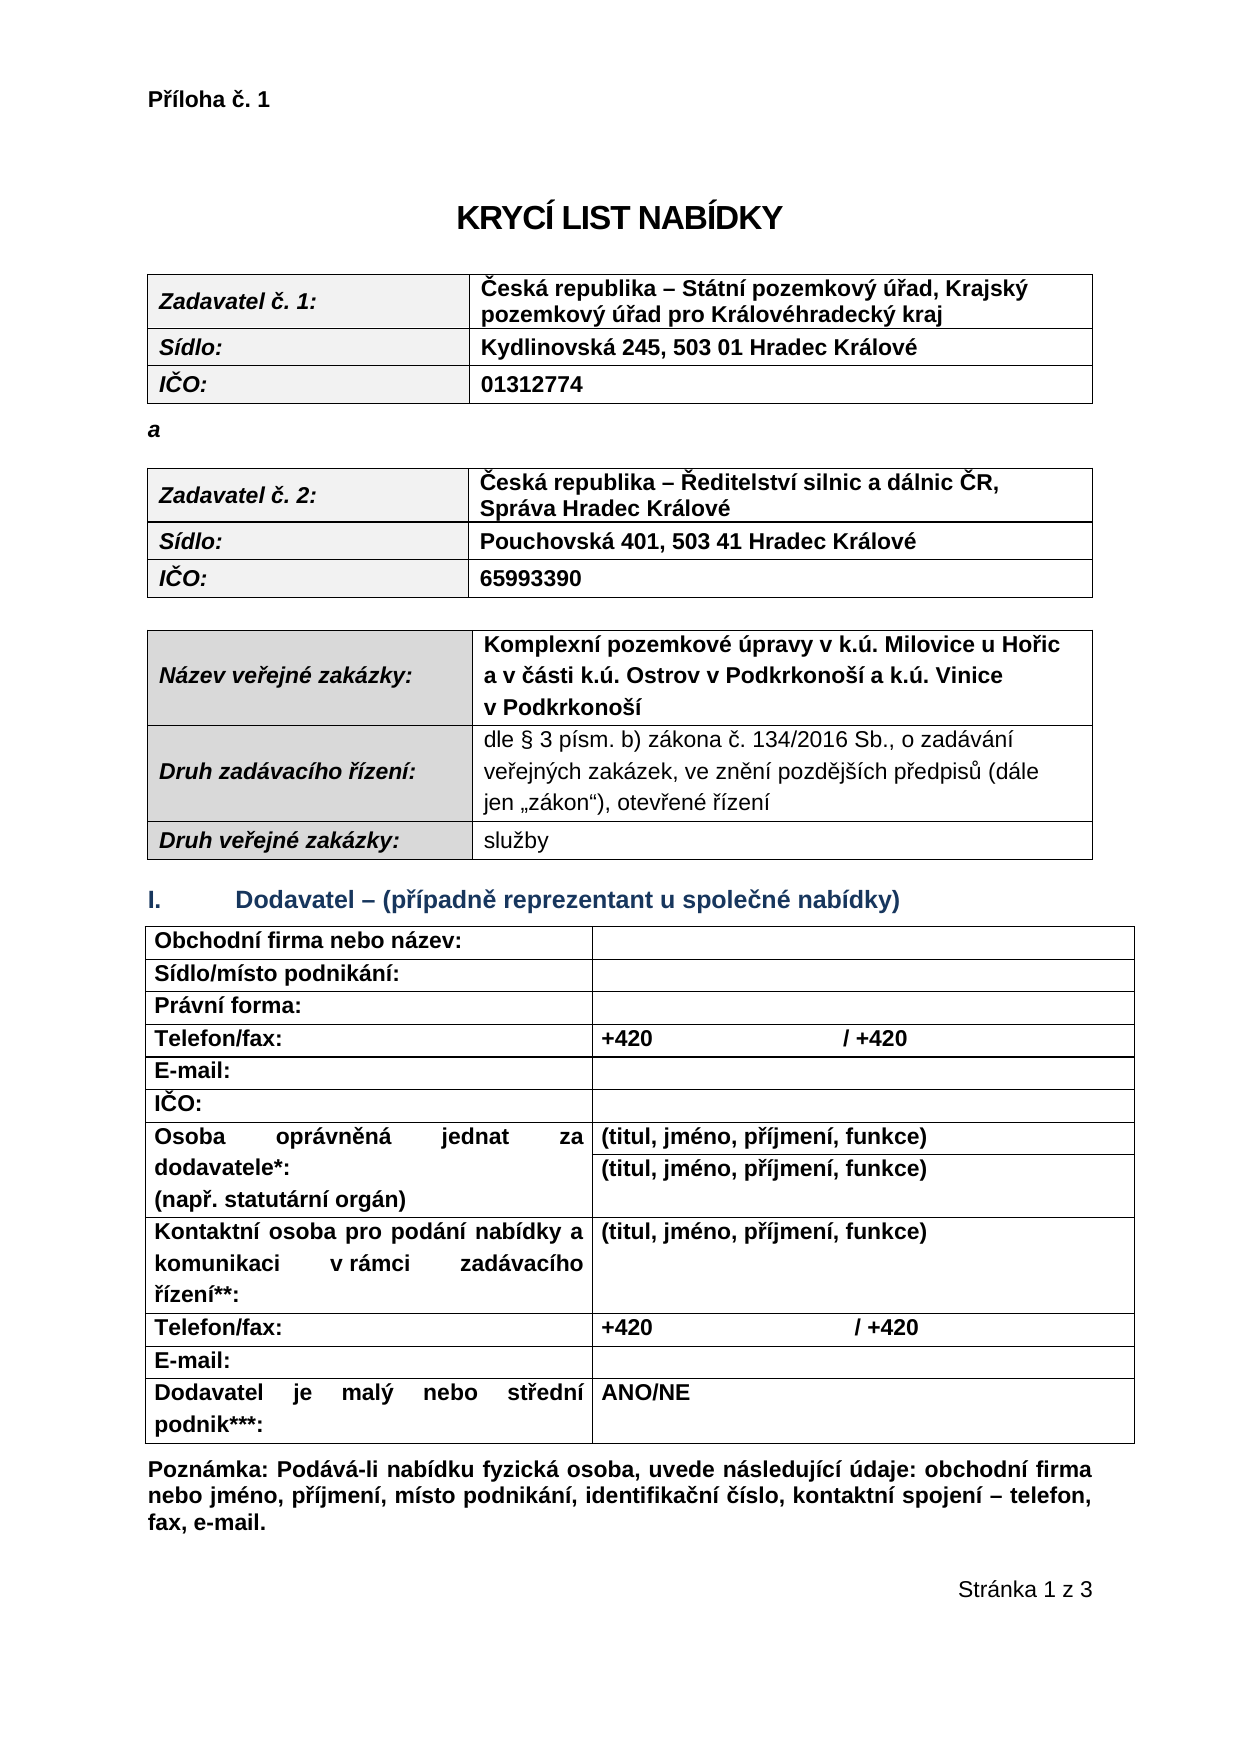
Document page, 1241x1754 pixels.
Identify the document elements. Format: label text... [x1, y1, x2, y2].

table_cell Telefon/fax: [146, 1314, 592, 1346]
table_header Název veřejné zakázky: [148, 631, 472, 725]
table_header Česká republika – Státní pozemkový úřad, Krajský pozemkový úřad pro Královéhradecký kraj [470, 275, 1092, 327]
table_header Zadavatel č. 2: [148, 469, 468, 521]
table_cell Sídlo/místo podnikání: [146, 960, 592, 991]
table_header Zadavatel č. 1: [148, 275, 469, 327]
table_cell Osoba oprávněná jednat za dodavatele*: (např. statutární orgán) [146, 1123, 592, 1217]
table_cell Druh veřejné zakázky: [148, 822, 472, 859]
table_cell IČO: [148, 560, 468, 597]
table_cell ANO/NE [593, 1379, 1134, 1442]
table_cell [593, 992, 1134, 1024]
table_cell +420 / +420 [593, 1025, 1134, 1056]
table_cell [593, 1347, 1134, 1378]
table_cell Dodavatel je malý nebo střední podnik***: [146, 1379, 592, 1442]
table_cell 01312774 [470, 366, 1092, 403]
table_cell E-mail: [146, 1058, 592, 1089]
table_cell Telefon/fax: [146, 1025, 592, 1056]
table_cell Sídlo: [148, 523, 468, 559]
table_header [593, 927, 1134, 958]
table_cell Pouchovská 401, 503 41 Hradec Králové [469, 523, 1092, 559]
title Krycí list nabídky [148, 198, 1093, 236]
table_cell [593, 1090, 1134, 1122]
table_cell (titul, jméno, příjmení, funkce) [593, 1218, 1134, 1313]
table_cell Právní forma: [146, 992, 592, 1024]
table_cell [593, 960, 1134, 991]
table_cell (titul, jméno, příjmení, funkce) [593, 1155, 1134, 1217]
table_header Komplexní pozemkové úpravy v k.ú. Milovice u Hořic a v části k.ú. Ostrov v Podkrkonoší a k.ú. Vinice v Podkrkonoší [473, 631, 1092, 725]
subtitle Dodavatel – (případně reprezentant u společné nabídky) [148, 885, 1093, 913]
text Poznámka: Podává-li nabídku fyzická osoba, uvede následující údaje: obchodní firma nebo jméno, příjmení, místo podnikání, identifikační číslo, kontaktní spojení – telefon, fax, e-mail. [148, 1456, 1093, 1535]
table_cell [593, 1058, 1134, 1089]
text a [148, 416, 1093, 443]
table_cell IČO: [146, 1090, 592, 1122]
table_cell (titul, jméno, příjmení, funkce) [593, 1123, 1134, 1154]
table_cell 65993390 [469, 560, 1092, 597]
table_cell Sídlo: [148, 329, 469, 365]
table_header Česká republika – Ředitelství silnic a dálnic ČR, Správa Hradec Králové [469, 469, 1092, 521]
table_cell služby [473, 822, 1092, 859]
table_cell IČO: [148, 366, 469, 403]
table_header Obchodní firma nebo název: [146, 927, 592, 958]
table_cell dle § 3 písm. b) zákona č. 134/2016 Sb., o zadávání veřejných zakázek, ve znění pozdějších předpisů (dále jen „zákon“), otevřené řízení [473, 726, 1092, 821]
table_cell E-mail: [146, 1347, 592, 1378]
table_cell +420 / +420 [593, 1314, 1134, 1346]
table_cell Druh zadávacího řízení: [148, 726, 472, 821]
table_cell Kontaktní osoba pro podání nabídky a komunikaci v rámci zadávacího řízení**: [146, 1218, 592, 1313]
table_cell Kydlinovská 245, 503 01 Hradec Králové [470, 329, 1092, 365]
